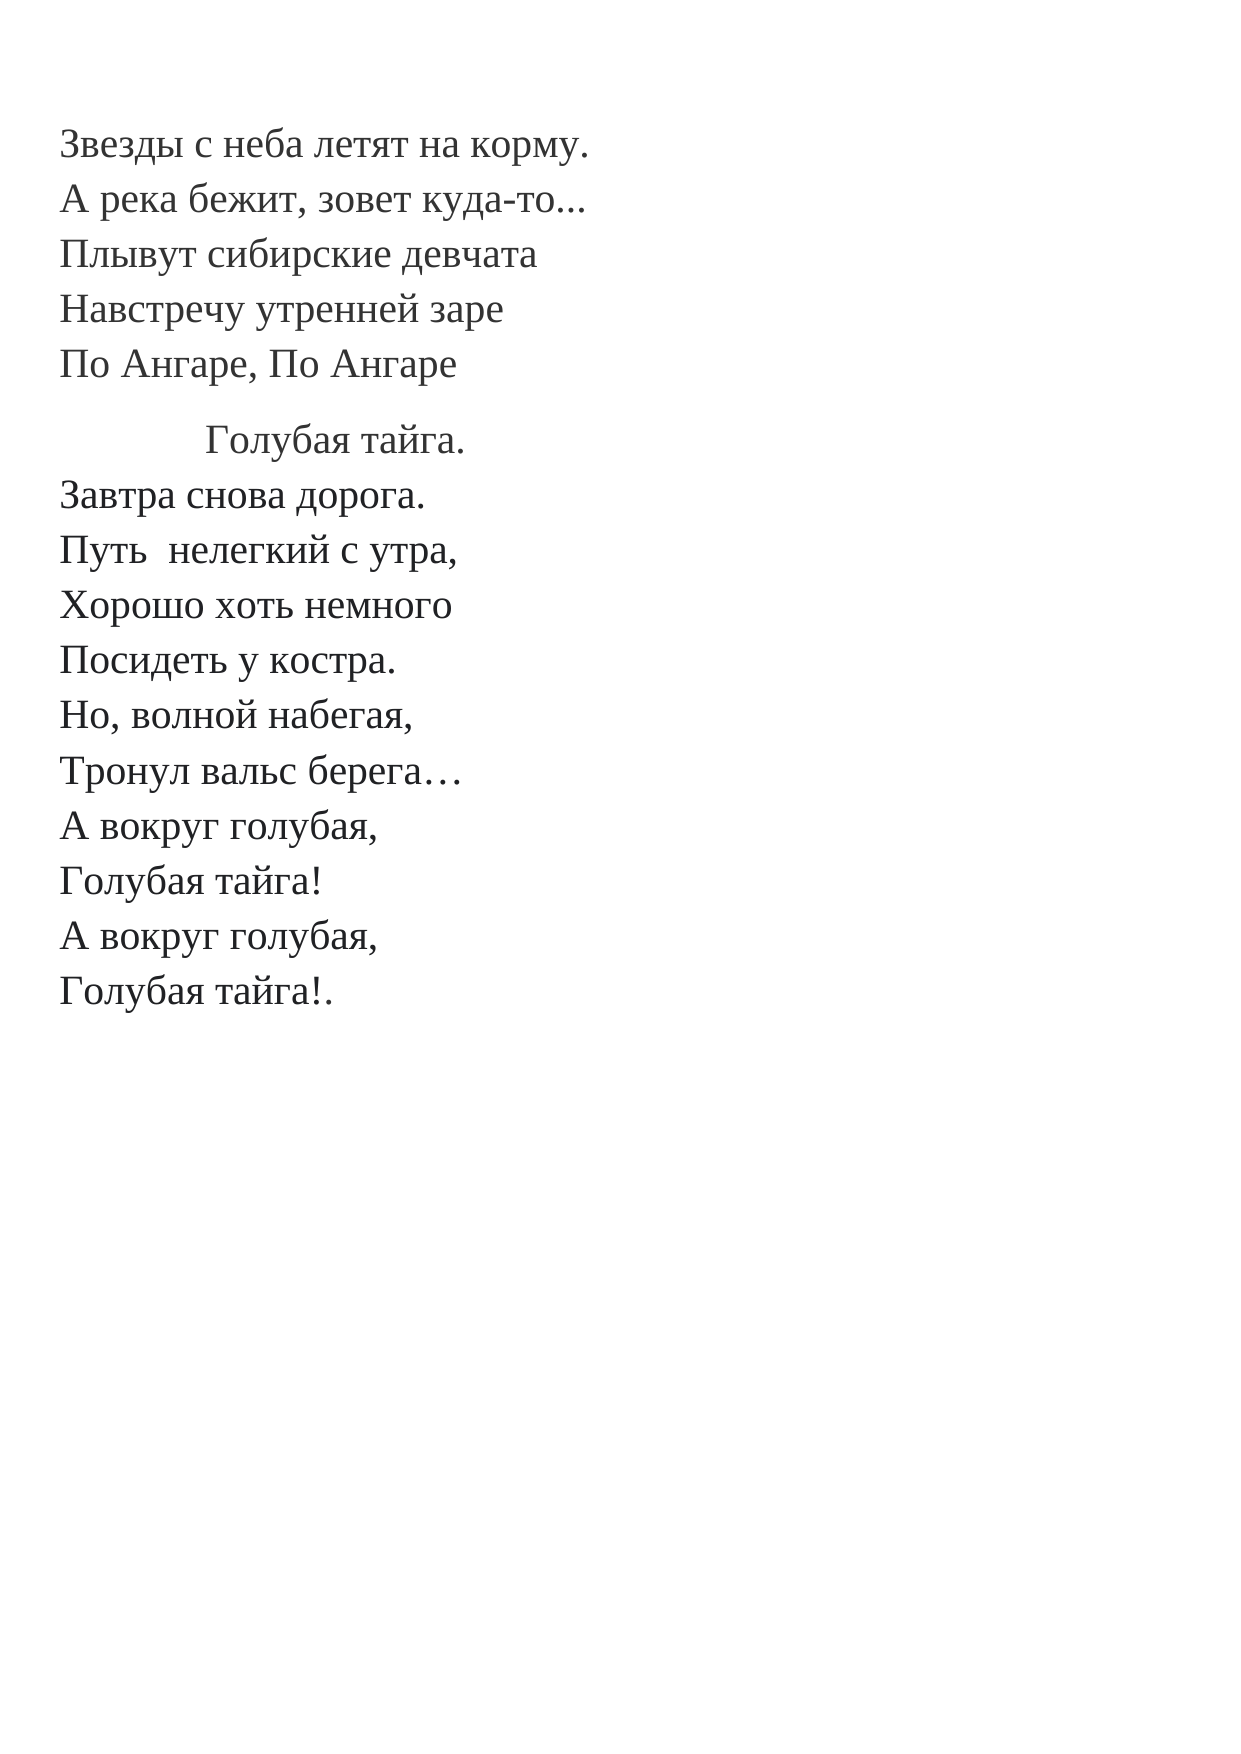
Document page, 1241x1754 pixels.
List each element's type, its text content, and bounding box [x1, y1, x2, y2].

text Голубая тайга. Завтра снова дорога. Путь нелегкий с утра, Хорошо хоть немного Посидеть у костра. Но, волной набегая, Тронул вальс берега… А вокруг голубая, Голубая тайга! А вокруг голубая, Голубая тайга!. [59, 414, 1152, 1013]
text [59, 118, 1152, 386]
